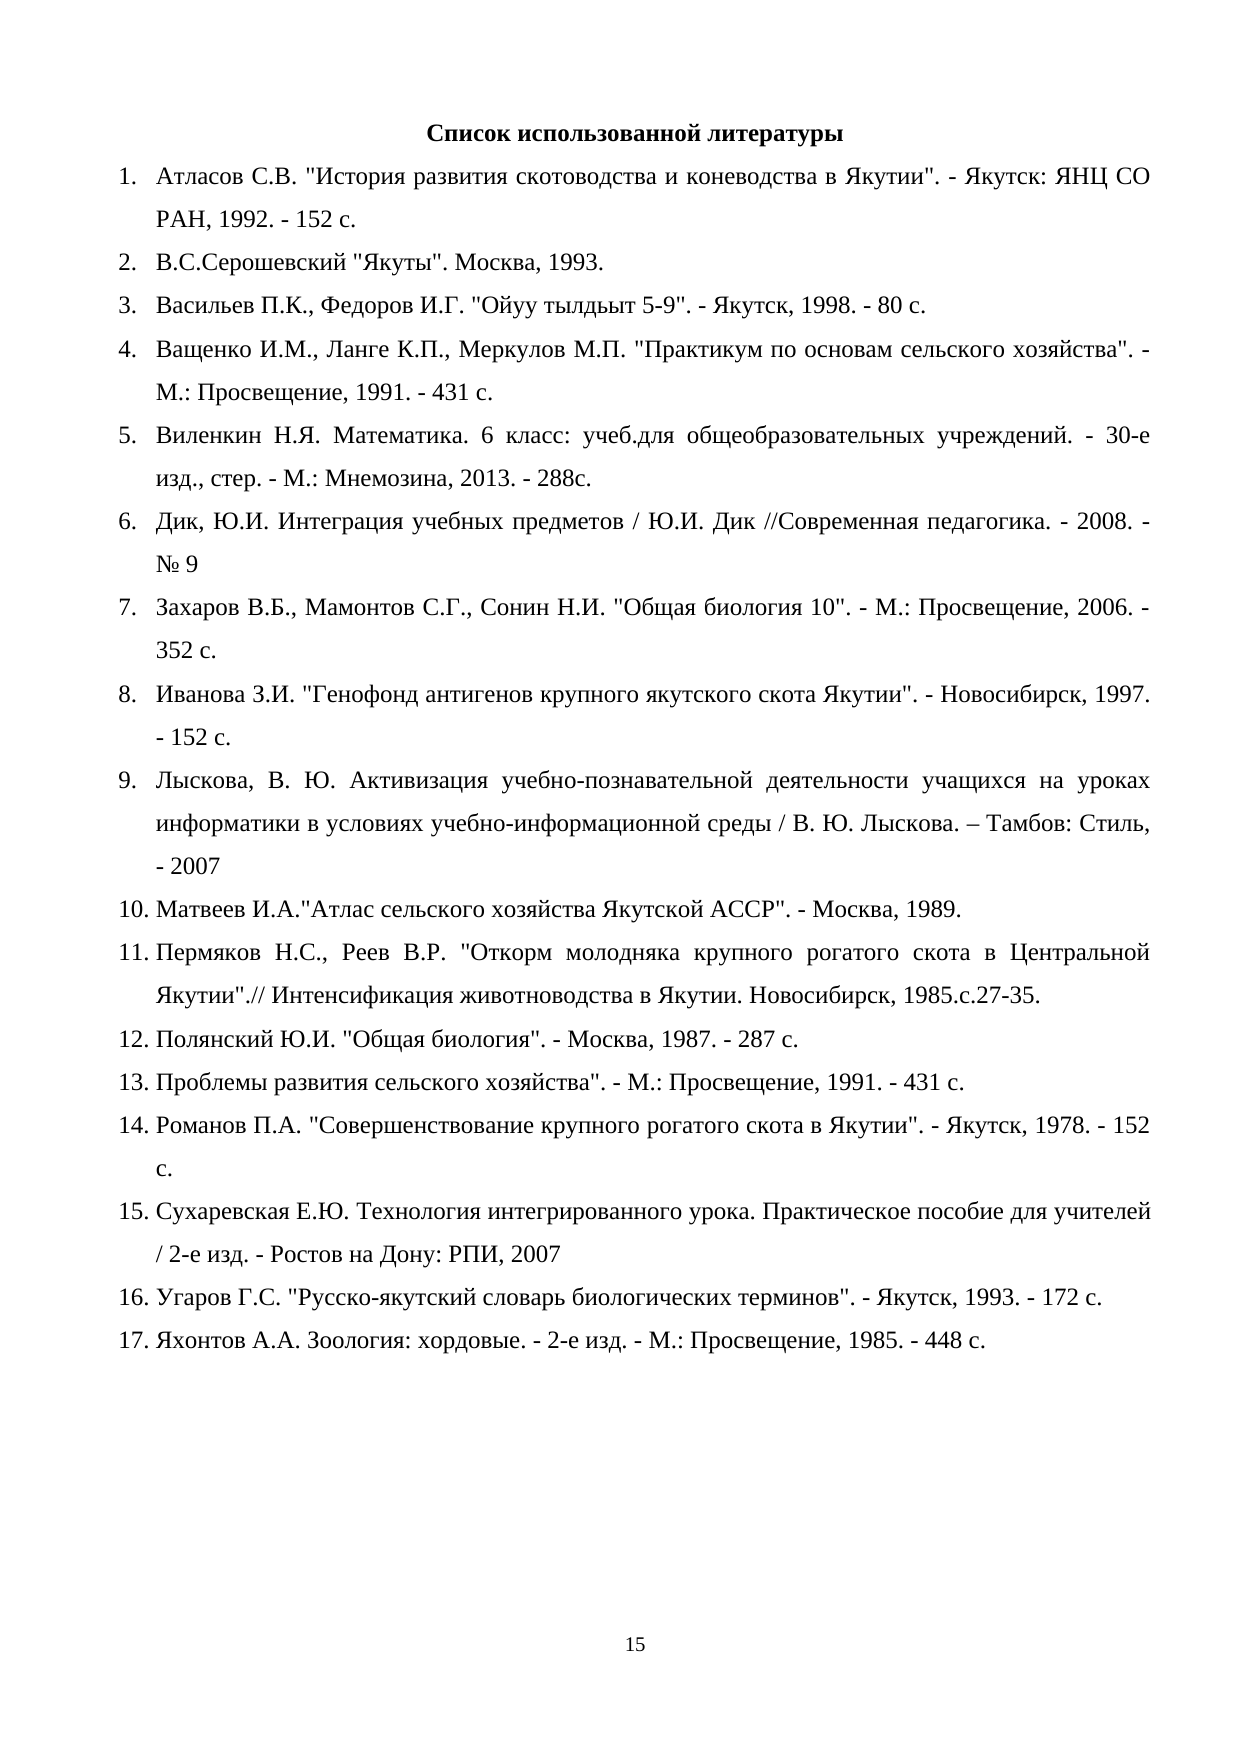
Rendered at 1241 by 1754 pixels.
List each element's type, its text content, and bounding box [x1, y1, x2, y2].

list Васильев П.К., Федоров И.Г. "Ойуу тылдьыт 5-9". - Якутск, 1998. - 80 с. [118, 291, 1152, 319]
list Романов П.А. "Совершенствование крупного рогатого скота в Якутии". - Якутск, 1978. - 152 с. [118, 1110, 1152, 1182]
list Угаров Г.С. "Русско-якутский словарь биологических терминов". - Якутск, 1993. - 172 с. [118, 1282, 1152, 1311]
list Виленкин Н.Я. Математика. 6 класс: учеб.для общеобразовательных учреждений. - 30-е изд., стер. - М.: Мнемозина, 2013. - 288с. [118, 420, 1152, 492]
text Список использованной литературы [118, 118, 1152, 147]
list Лыскова, В. Ю. Активизация учебно-познавательной деятельности учащихся на уроках информатики в условиях учебно-информационной среды / В. Ю. Лыскова. – Тамбов: Стиль, - 2007 [118, 765, 1152, 880]
list Полянский Ю.И. "Общая биология". - Москва, 1987. - 287 с. [118, 1024, 1152, 1052]
list Пермяков Н.С., Реев В.Р. "Откорм молодняка крупного рогатого скота в Центральной Якутии".// Интенсификация животноводства в Якутии. Новосибирск, 1985.с.27-35. [118, 937, 1152, 1009]
list Матвеев И.А."Атлас сельского хозяйства Якутской АССР". - Москва, 1989. [118, 894, 1152, 923]
list Иванова З.И. "Генофонд антигенов крупного якутского скота Якутии". - Новосибирск, 1997. - 152 с. [118, 679, 1152, 751]
list Яхонтов А.А. Зоология: хордовые. - 2-е изд. - М.: Просвещение, 1985. - 448 с. [118, 1326, 1152, 1354]
list Дик, Ю.И. Интеграция учебных предметов / Ю.И. Дик //Современная педагогика. - 2008. - № 9 [118, 506, 1152, 578]
list Сухаревская Е.Ю. Технология интегрированного урока. Практическое пособие для учителей / 2-е изд. - Ростов на Дону: РПИ, 2007 [118, 1196, 1152, 1268]
list Атласов С.В. "История развития скотоводства и коневодства в Якутии". - Якутск: ЯНЦ СО РАН, 1992. - 152 с. [118, 161, 1152, 233]
list Ващенко И.М., Ланге К.П., Меркулов М.П. "Практикум по основам сельского хозяйства". - М.: Просвещение, 1991. - 431 с. [118, 334, 1152, 406]
list Захаров В.Б., Мамонтов С.Г., Сонин Н.И. "Общая биология 10". - М.: Просвещение, 2006. - 352 с. [118, 592, 1152, 664]
list В.С.Серошевский "Якуты". Москва, 1993. [118, 247, 1152, 276]
list Проблемы развития сельского хозяйства". - М.: Просвещение, 1991. - 431 с. [118, 1067, 1152, 1096]
